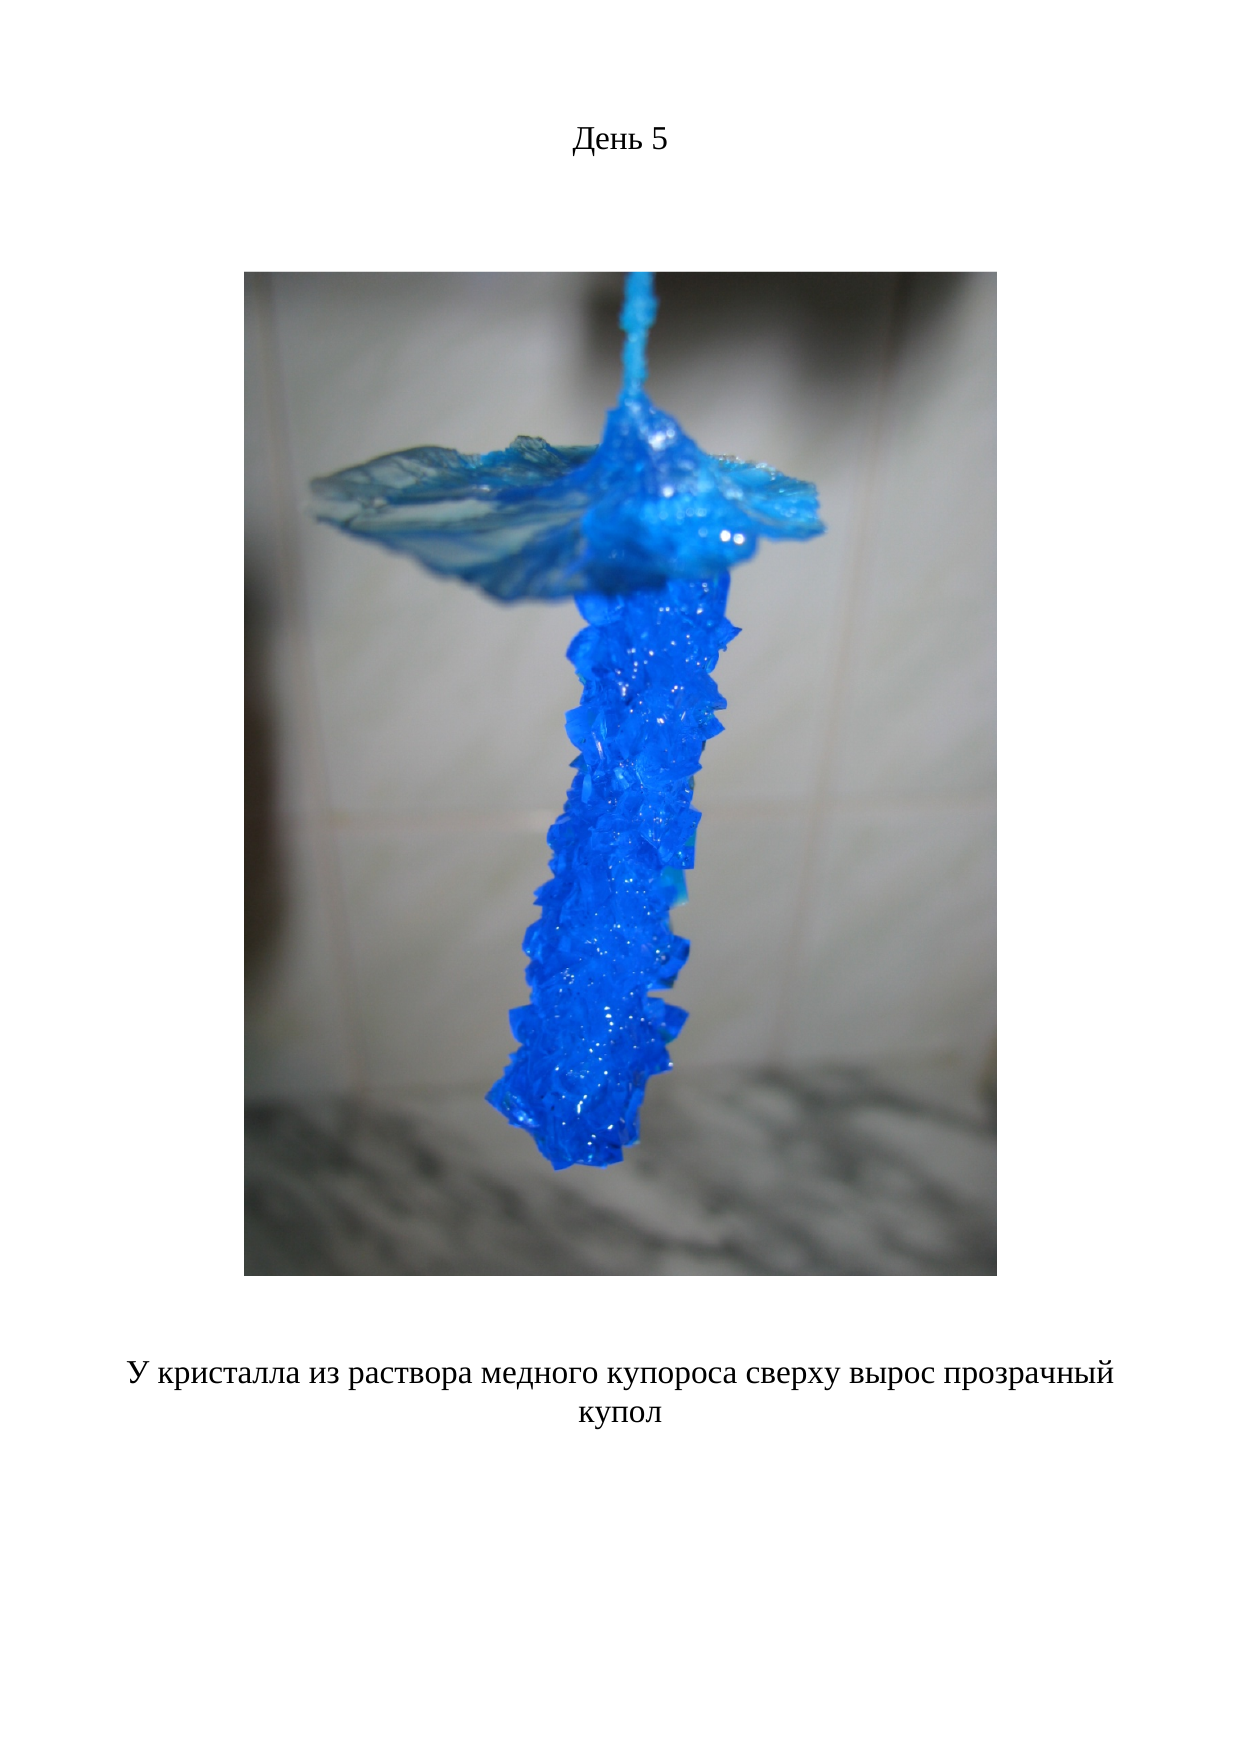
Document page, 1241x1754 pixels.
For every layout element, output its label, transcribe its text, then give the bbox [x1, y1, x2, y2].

picture [244, 273, 997, 1275]
text День 5 [118, 118, 1122, 156]
text У кристалла из раствора медного купороса сверху вырос прозрачный купол [118, 1352, 1122, 1429]
